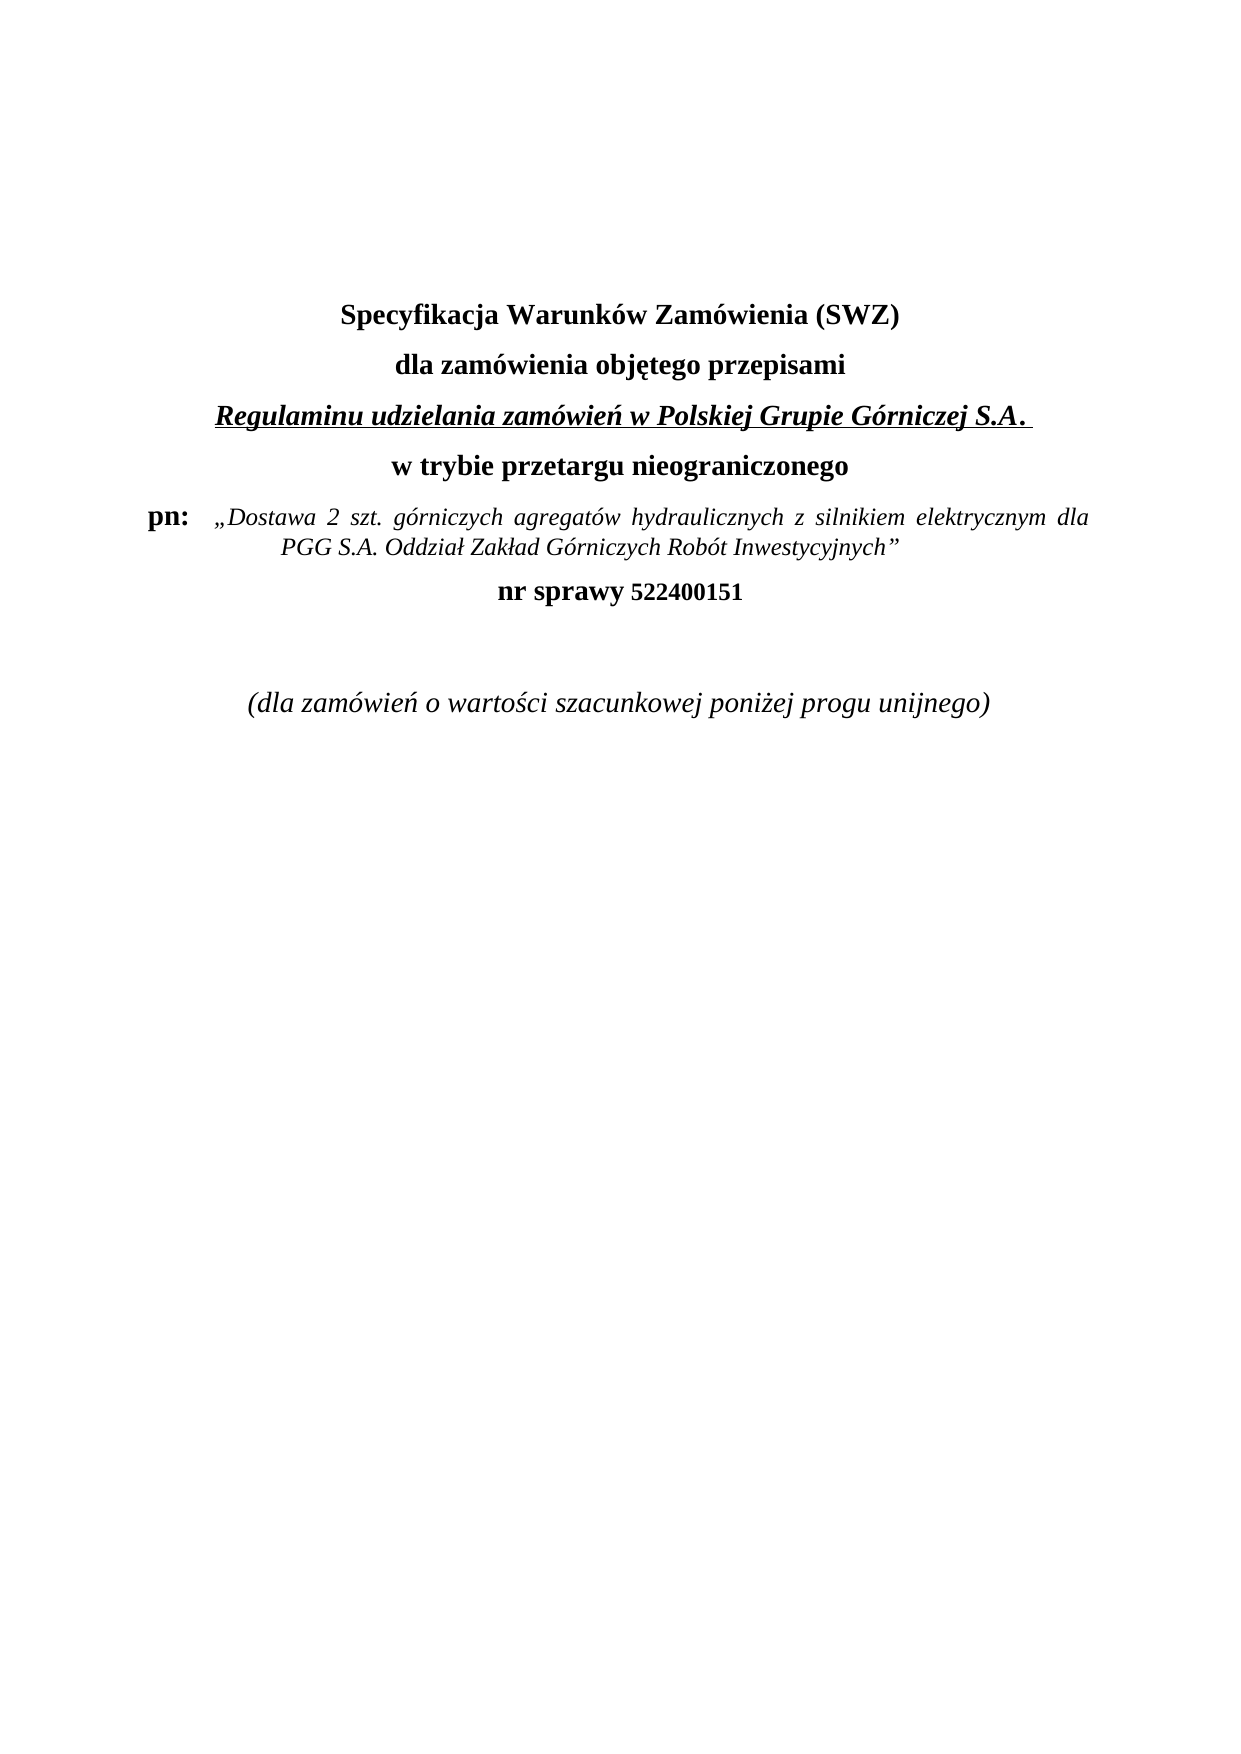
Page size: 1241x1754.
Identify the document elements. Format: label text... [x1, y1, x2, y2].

text w trybie przetargu nieograniczonego [148, 448, 1093, 481]
text nr sprawy 522400151 [148, 573, 1093, 607]
text pn: „Dostawa 2 szt. górniczych agregatów hydraulicznych z silnikiem elektrycznym dla PGG S.A. Oddział Zakład Górniczych Robót Inwestycyjnych” [148, 498, 1093, 561]
text Regulaminu udzielania zamówień w Polskiej Grupie Górniczej S.A. [148, 398, 1093, 431]
text dla zamówienia objętego przepisami [148, 347, 1093, 381]
text (dla zamówień o wartości szacunkowej poniżej progu unijnego) [148, 685, 1093, 719]
text Specyfikacja Warunków Zamówienia (SWZ) [148, 297, 1093, 331]
